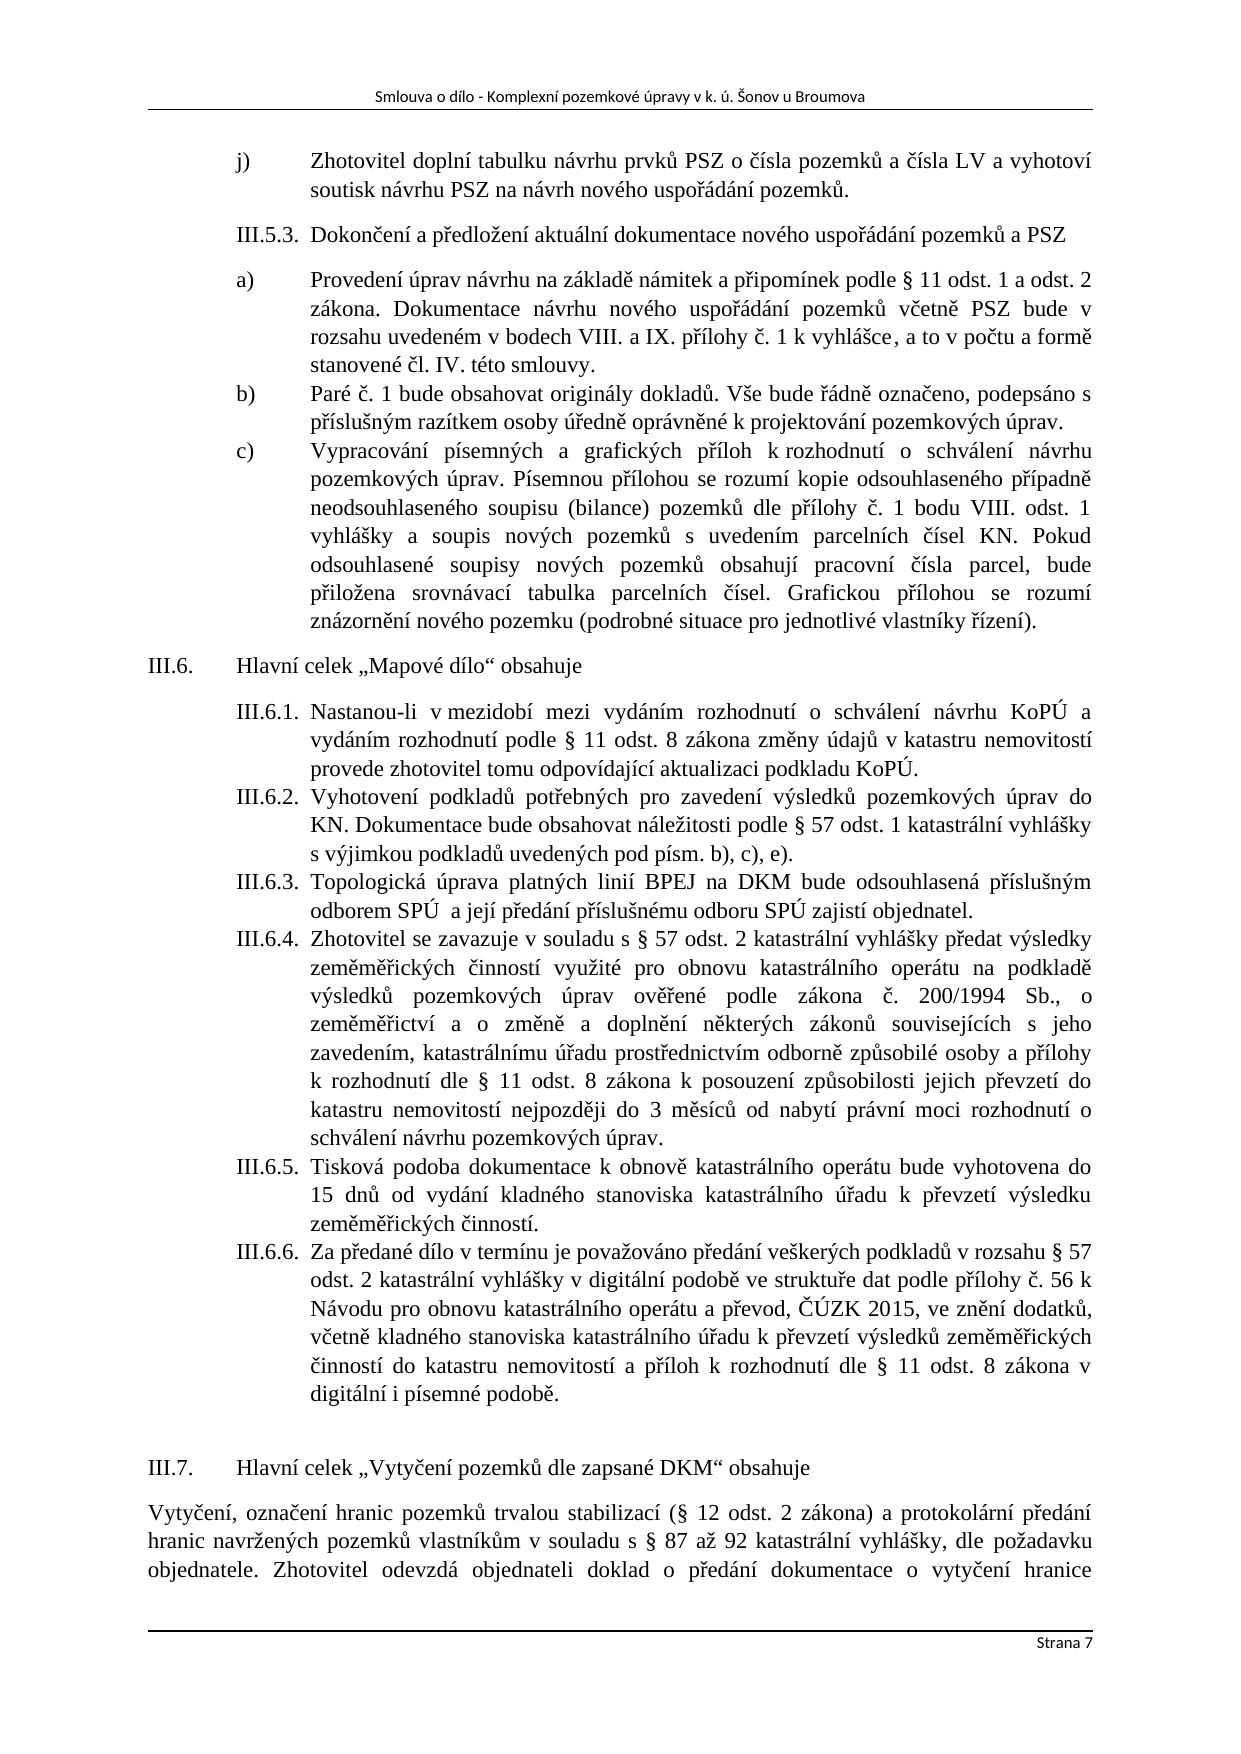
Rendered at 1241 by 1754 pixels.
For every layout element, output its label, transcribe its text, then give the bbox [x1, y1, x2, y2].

text Topologická úprava platných linií BPEJ na DKM bude odsouhlasená příslušným odborem SPÚ a její předání příslušnému odboru SPÚ zajistí objednatel. [236, 868, 1093, 923]
text Dokončení a předložení aktuální dokumentace nového uspořádání pozemků a PSZ [236, 221, 1093, 247]
text Za předané dílo v termínu je považováno předání veškerých podkladů v rozsahu § 57 odst. 2 katastrální vyhlášky v digitální podobě ve struktuře dat podle přílohy č. 56 k Návodu pro obnovu katastrálního operátu a převod, ČÚZK 2015, ve znění dodatků, včetně kladného stanoviska katastrálního úřadu k převzetí výsledků zeměměřických činností do katastru nemovitostí a příloh k rozhodnutí dle § 11 odst. 8 zákona v digitální i písemné podobě. [236, 1238, 1093, 1407]
text Vypracování písemných a grafických příloh k rozhodnutí o schválení návrhu pozemkových úprav. Písemnou přílohou se rozumí kopie odsouhlaseného případně neodsouhlaseného soupisu (bilance) pozemků dle přílohy č. 1 bodu VIII. odst. 1 vyhlášky a soupis nových pozemků s uvedením parcelních čísel KN. Pokud odsouhlasené soupisy nových pozemků obsahují pracovní čísla parcel, bude přiložena srovnávací tabulka parcelních čísel. Grafickou přílohou se rozumí znázornění nového pozemku (podrobné situace pro jednotlivé vlastníky řízení). [236, 437, 1093, 634]
text Tisková podoba dokumentace k obnově katastrálního operátu bude vyhotovena do 15 dnů od vydání kladného stanoviska katastrálního úřadu k převzetí výsledku zeměměřických činností. [236, 1153, 1093, 1236]
text Nastanou-li v mezidobí mezi vydáním rozhodnutí o schválení návrhu KoPÚ a vydáním rozhodnutí podle § 11 odst. 8 zákona změny údajů v katastru nemovitostí provede zhotovitel tomu odpovídající aktualizaci podkladu KoPÚ. [236, 698, 1093, 781]
text Provedení úprav návrhu na základě námitek a připomínek podle § 11 odst. 1 a odst. 2 zákona. Dokumentace návrhu nového uspořádání pozemků včetně PSZ bude v rozsahu uvedeném v bodech VIII. a IX. přílohy č. 1 k vyhlášce, a to v počtu a formě stanovené čl. IV. této smlouvy. [236, 266, 1093, 378]
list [148, 1499, 1093, 1582]
text Paré č. 1 bude obsahovat originály dokladů. Vše bude řádně označeno, podepsáno s příslušným razítkem osoby úředně oprávněné k projektování pozemkových úprav. [236, 380, 1093, 435]
text Zhotovitel doplní tabulku návrhu prvků PSZ o čísla pozemků a čísla LV a vyhotoví soutisk návrhu PSZ na návrh nového uspořádání pozemků. [236, 148, 1093, 202]
text Vyhotovení podkladů potřebných pro zavedení výsledků pozemkových úprav do KN. Dokumentace bude obsahovat náležitosti podle § 57 odst. 1 katastrální vyhlášky s výjimkou podkladů uvedených pod písm. b), c), e). [236, 783, 1093, 866]
text Zhotovitel se zavazuje v souladu s § 57 odst. 2 katastrální vyhlášky předat výsledky zeměměřických činností využité pro obnovu katastrálního operátu na podkladě výsledků pozemkových úprav ověřené podle zákona č. 200/1994 Sb., o zeměměřictví a o změně a doplnění některých zákonů souvisejících s jeho zavedením, katastrálnímu úřadu prostřednictvím odborně způsobilé osoby a přílohy k rozhodnutí dle § 11 odst. 8 zákona k posouzení způsobilosti jejich převzetí do katastru nemovitostí nejpozději do 3 měsíců od nabytí právní moci rozhodnutí o schválení návrhu pozemkových úprav. [236, 925, 1093, 1151]
list Hlavní celek „Vytyčení pozemků dle zapsané DKM“ obsahuje [148, 1454, 1093, 1480]
list Hlavní celek „Mapové dílo“ obsahuje [148, 653, 1093, 679]
